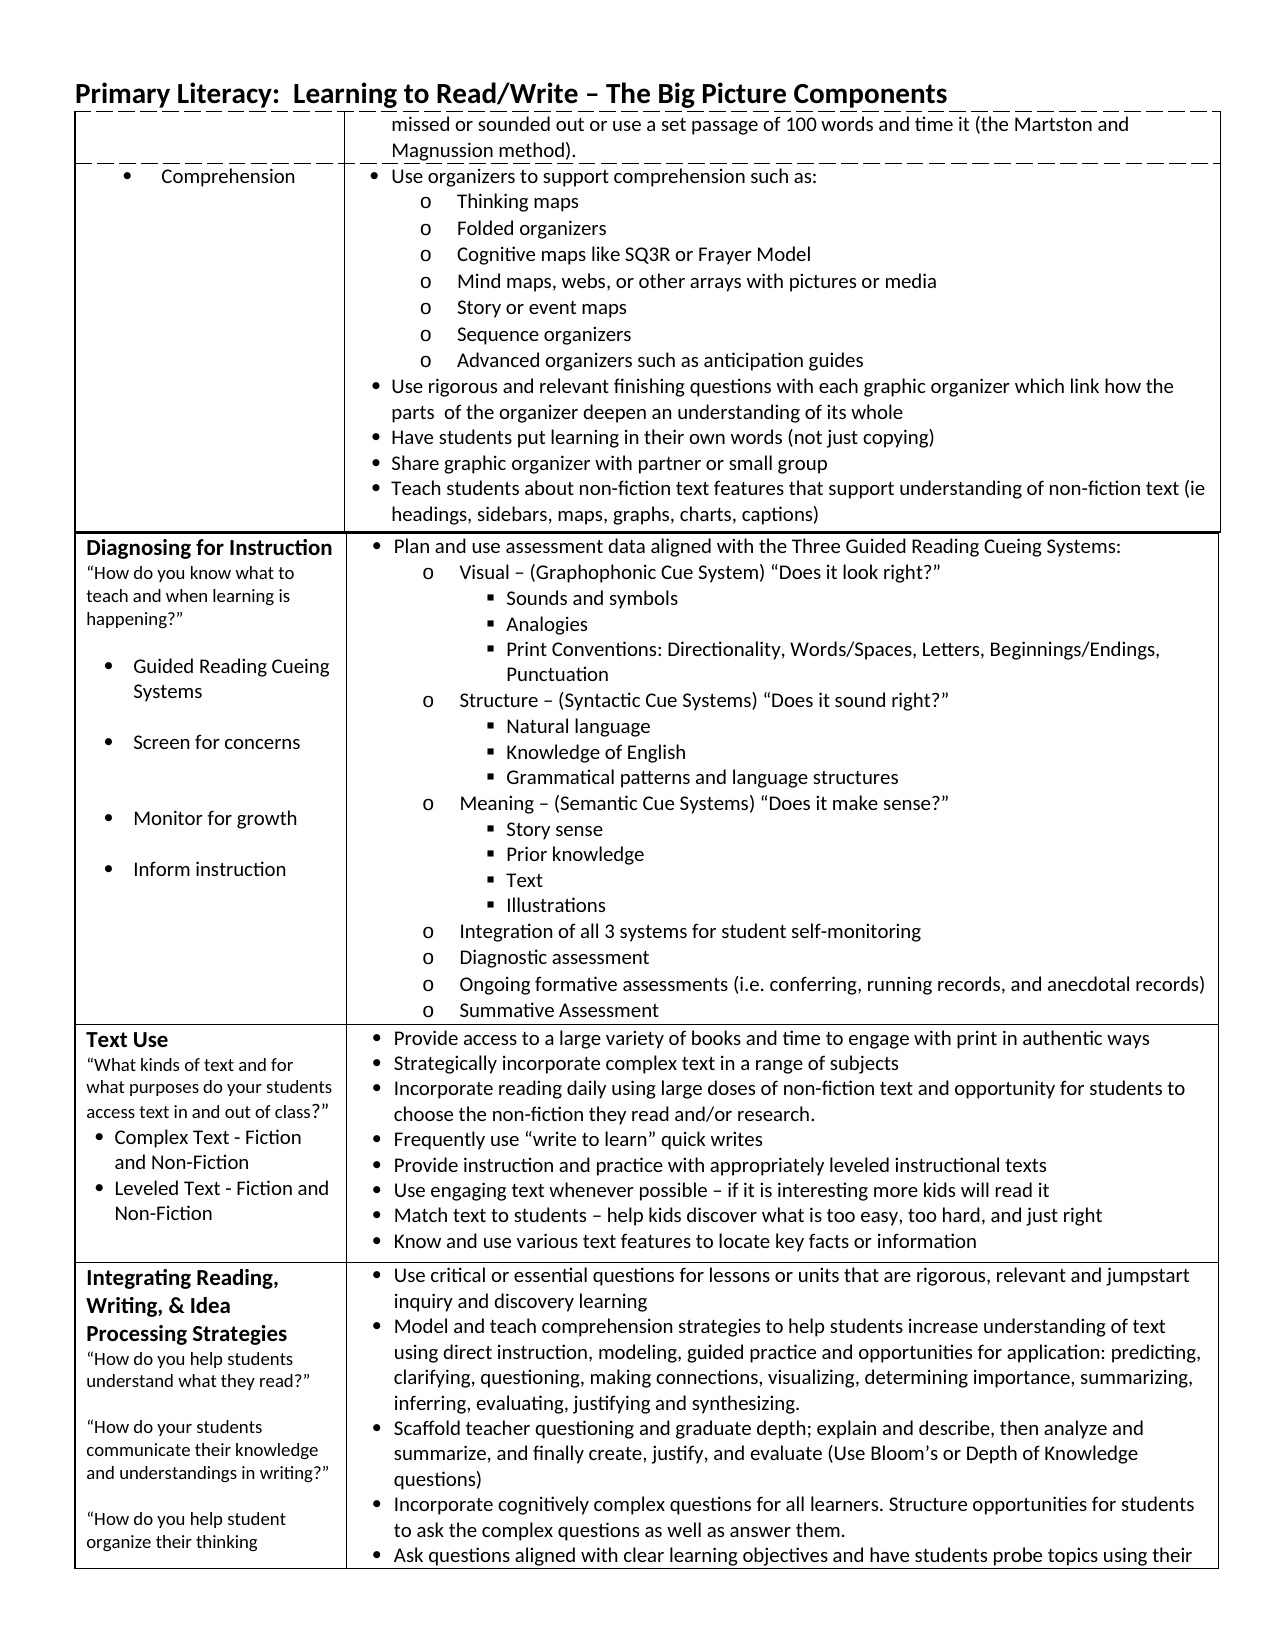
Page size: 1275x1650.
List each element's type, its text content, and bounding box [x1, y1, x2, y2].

table_cell Provide access to a large variety of books and time to engage with print in authentic ways Strategically incorporate complex text in a range of subjects Incorporate reading daily using large doses of non-fiction text and opportunity for students to choose the non-fiction they read and/or research. Frequently use “write to learn” quick writes Provide instruction and practice with appropriately leveled instructional texts Use engaging text whenever possible – if it is interesting more kids will read it Match text to students – help kids discover what is too easy, too hard, and just right Know and use various text features to locate key facts or information [347, 1025, 1218, 1262]
table_cell Use organizers to support comprehension such as: Thinking maps Folded organizers Cognitive maps like SQ3R or Frayer Model Mind maps, webs, or other arrays with pictures or media Story or event maps Sequence organizers Advanced organizers such as anticipation guides Use rigorous and relevant finishing questions with each graphic organizer which link how the parts of the organizer deepen an understanding of its whole Have students put learning in their own words (not just copying) Share graphic organizer with partner or small group Teach students about non-fiction text features that support understanding of non-fiction text (ie headings, sidebars, maps, graphs, charts, captions) [345, 163, 1220, 531]
table_header Diagnosing for Instruction “How do you know what to teach and when learning is happening?” Guided Reading Cueing Systems Screen for concerns Monitor for growth Inform instruction [76, 534, 346, 1024]
table_cell Fluency [76, 111, 344, 162]
table_cell Comprehension [76, 163, 344, 531]
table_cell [347, 1263, 1218, 1568]
table_cell Text Use “What kinds of text and for what purposes do your students access text in and out of class?” Complex Text - Fiction and Non-Fiction Leveled Text - Fiction and Non-Fiction [76, 1025, 346, 1262]
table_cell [345, 111, 1220, 162]
table_header Plan and use assessment data aligned with the Three Guided Reading Cueing Systems: Visual – (Graphophonic Cue System) “Does it look right?” Sounds and symbols Analogies Print Conventions: Directionality, Words/Spaces, Letters, Beginnings/Endings, Punctuation Structure – (Syntactic Cue Systems) “Does it sound right?” Natural language Knowledge of English Grammatical patterns and language structures Meaning – (Semantic Cue Systems) “Does it make sense?” Story sense Prior knowledge Text Illustrations Integration of all 3 systems for student self-monitoring Diagnostic assessment Ongoing formative assessments (i.e. conferring, running records, and anecdotal records) Summative Assessment [347, 534, 1218, 1024]
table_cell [76, 1263, 346, 1568]
